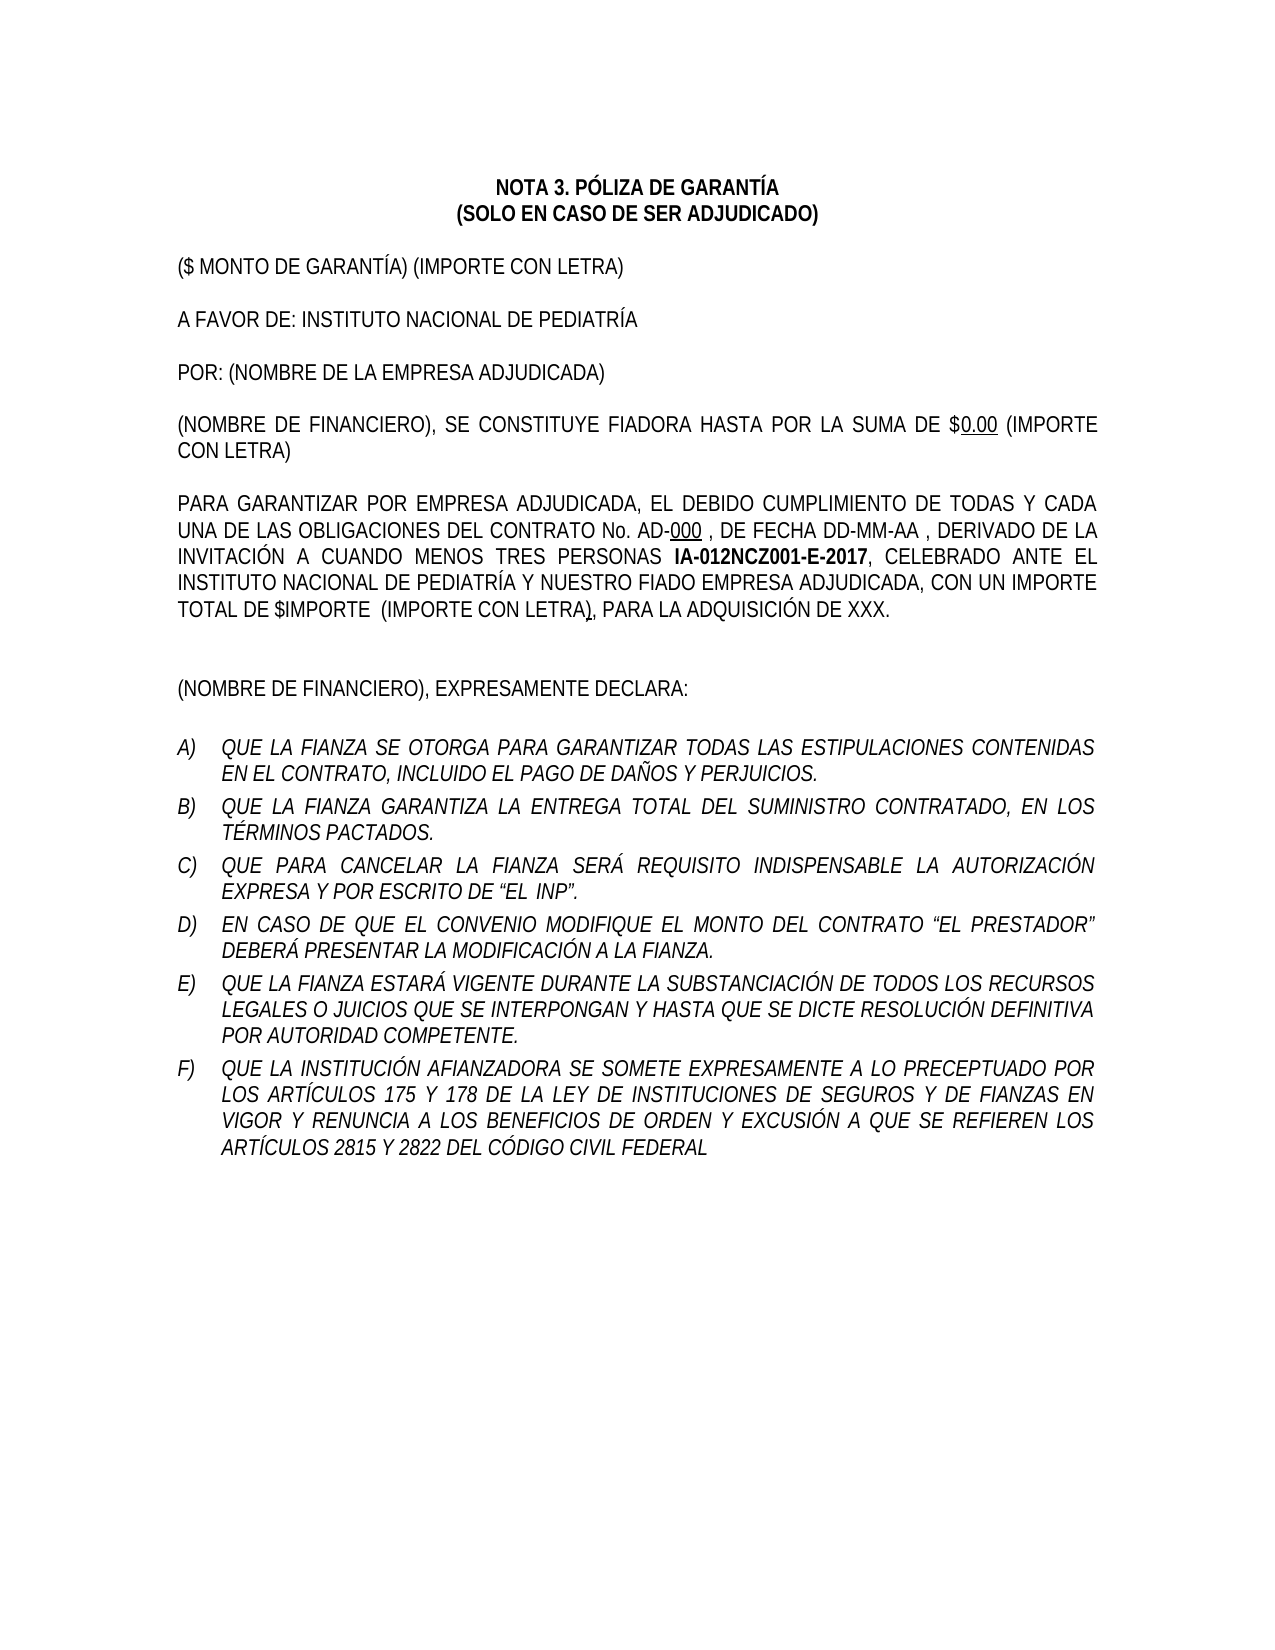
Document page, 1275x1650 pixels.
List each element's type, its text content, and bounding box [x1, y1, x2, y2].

text C) QUE PARA CANCELAR LA FIANZA SERÁ REQUISITO INDISPENSABLE LA AUTORIZACIÓN EXPRESA Y POR ESCRITO DE “EL INP”. [177, 852, 1098, 904]
subtitle NOTA 3. PÓLIZA DE GARANTÍA [177, 174, 1098, 200]
text ($ MONTO DE GARANTÍA) (IMPORTE CON LETRA) [177, 253, 1098, 279]
text F) QUE LA INSTITUCIÓN AFIANZADORA SE SOMETE EXPRESAMENTE A LO PRECEPTUADO POR LOS ARTÍCULOS 175 Y 178 DE LA LEY DE INSTITUCIONES DE SEGUROS Y DE FIANZAS EN VIGOR Y RENUNCIA A LOS BENEFICIOS DE ORDEN Y EXCUSIÓN A QUE SE REFIEREN LOS ARTÍCULOS 2815 Y 2822 DEL CÓDIGO CIVIL FEDERAL [177, 1055, 1098, 1160]
text B) QUE LA FIANZA GARANTIZA LA ENTREGA TOTAL DEL SUMINISTRO CONTRATADO, EN LOS TÉRMINOS PACTADOS. [177, 793, 1098, 845]
text (NOMBRE DE FINANCIERO), SE CONSTITUYE FIADORA HASTA POR LA SUMA DE $0.00 (IMPORTE CON LETRA) [177, 411, 1098, 464]
text A FAVOR DE: INSTITUTO NACIONAL DE PEDIATRÍA [177, 306, 1098, 332]
text A) QUE LA FIANZA SE OTORGA PARA GARANTIZAR TODAS LAS ESTIPULACIONES CONTENIDAS EN EL CONTRATO, INCLUIDO EL PAGO DE DAÑOS Y PERJUICIOS. [177, 734, 1098, 786]
text POR: (NOMBRE DE LA EMPRESA ADJUDICADA) [177, 358, 1098, 385]
text (NOMBRE DE FINANCIERO), EXPRESAMENTE DECLARA: [177, 675, 1098, 701]
text D) EN CASO DE QUE EL CONVENIO MODIFIQUE EL MONTO DEL CONTRATO “EL PRESTADOR” DEBERÁ PRESENTAR LA MODIFICACIÓN A LA FIANZA. [177, 911, 1098, 963]
text (SOLO EN CASO DE SER ADJUDICADO) [177, 200, 1098, 227]
text PARA GARANTIZAR POR EMPRESA ADJUDICADA, EL DEBIDO CUMPLIMIENTO DE TODAS Y CADA UNA DE LAS OBLIGACIONES DEL CONTRATO No. AD-000 , DE FECHA DD-MM-AA , DERIVADO DE LA INVITACIÓN A CUANDO MENOS TRES PERSONAS IA-012NCZ001-E-2017, CELEBRADO ANTE EL INSTITUTO NACIONAL DE PEDIATRÍA Y NUESTRO FIADO EMPRESA ADJUDICADA, CON UN IMPORTE TOTAL DE $IMPORTE (IMPORTE CON LETRA), PARA LA ADQUISICIÓN DE XXX. [177, 490, 1098, 622]
text E) QUE LA FIANZA ESTARÁ VIGENTE DURANTE LA SUBSTANCIACIÓN DE TODOS LOS RECURSOS LEGALES O JUICIOS QUE SE INTERPONGAN Y HASTA QUE SE DICTE RESOLUCIÓN DEFINITIVA POR AUTORIDAD COMPETENTE. [177, 969, 1098, 1048]
